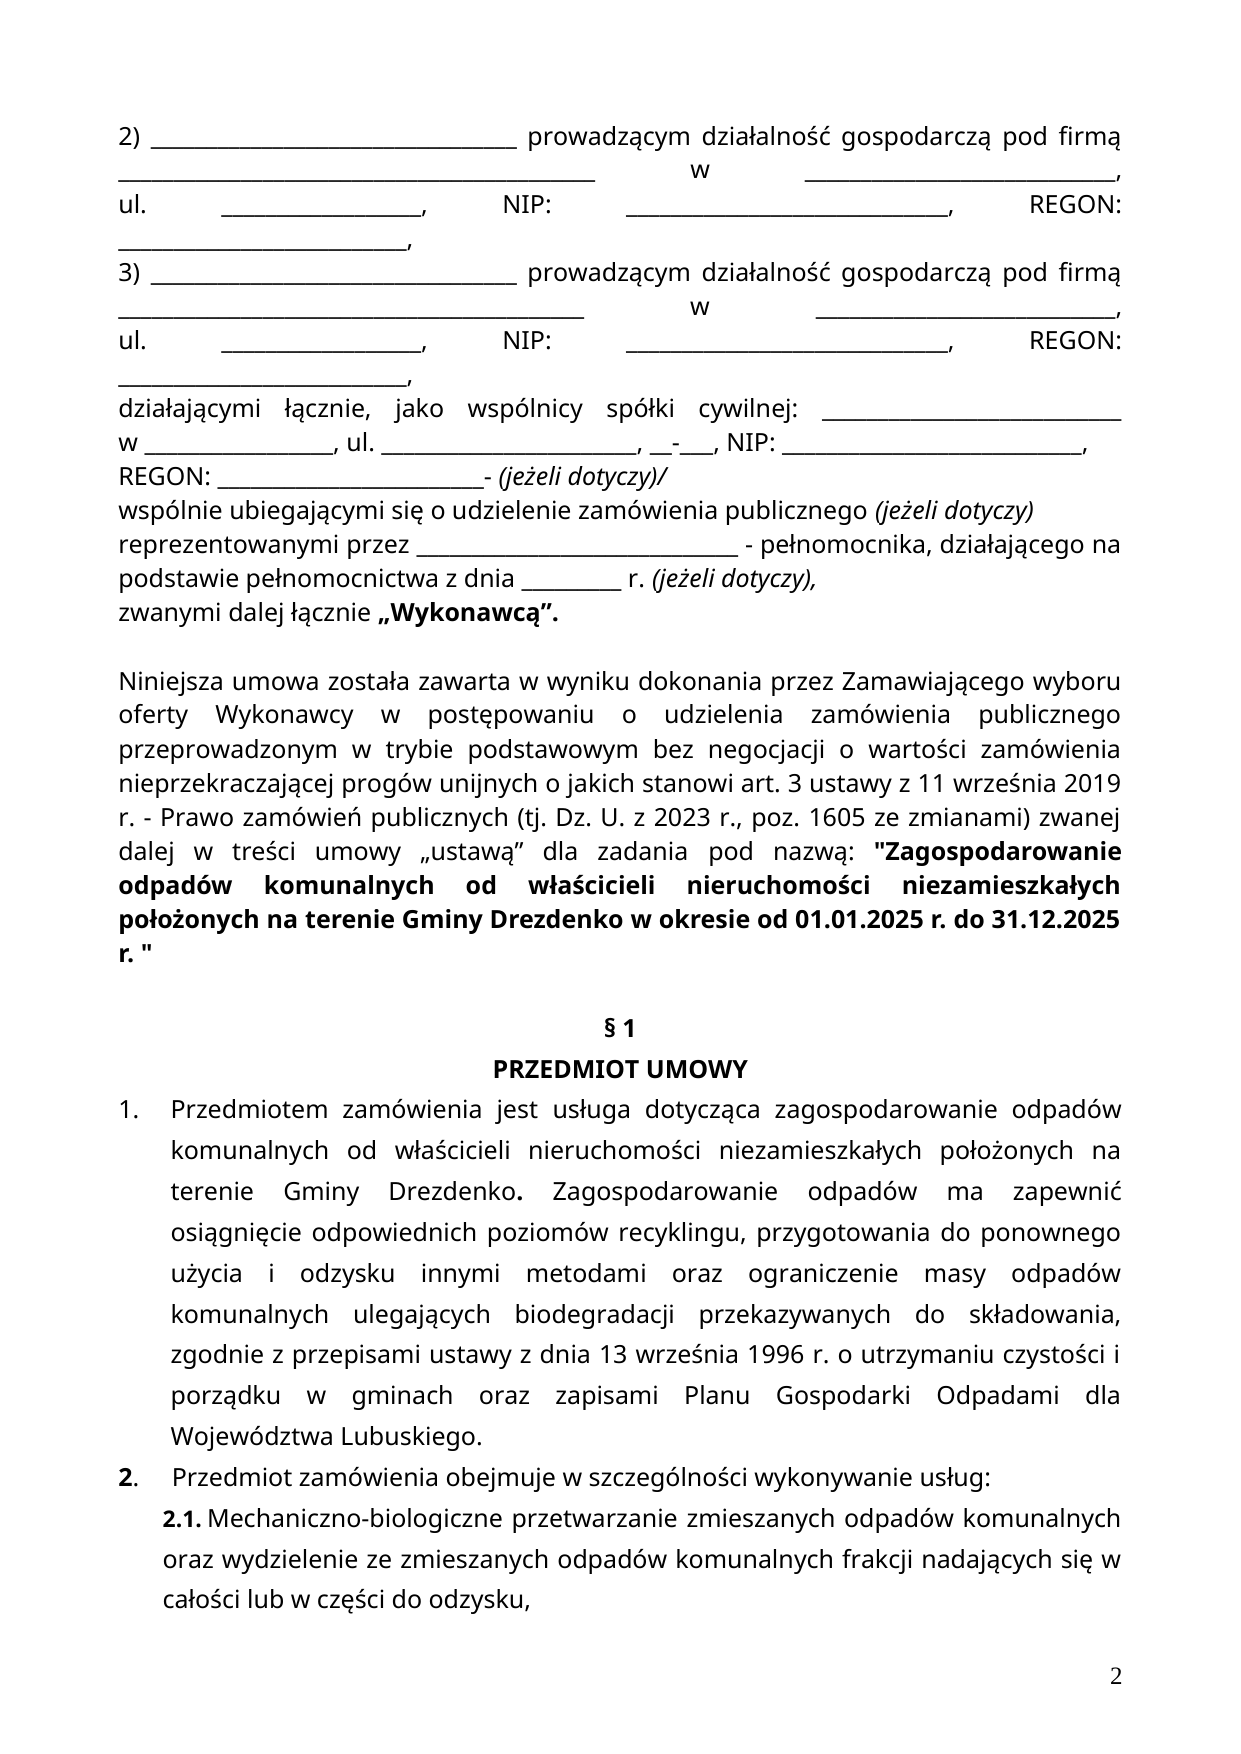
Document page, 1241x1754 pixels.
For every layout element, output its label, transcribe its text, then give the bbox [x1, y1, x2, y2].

text Niniejsza umowa została zawarta w wyniku dokonania przez Zamawiającego wyboru oferty Wykonawcy w postępowaniu o udzielenia zamówienia publicznego przeprowadzonym w trybie podstawowym bez negocjacji o wartości zamówienia nieprzekraczającej progów unijnych o jakich stanowi art. 3 ustawy z 11 września 2019 r. - Prawo zamówień publicznych (tj. Dz. U. z 2023 r., poz. 1605 ze zmianami) zwanej dalej w treści umowy „ustawą” dla zadania pod nazwą: "Zagospodarowanie odpadów komunalnych od właścicieli nieruchomości niezamieszkałych położonych na terenie Gminy Drezdenko w okresie od 01.01.2025 r. do 31.12.2025 r. " [118, 663, 1122, 970]
list Przedmiotem zamówienia jest usługa dotycząca zagospodarowanie odpadów komunalnych od właścicieli nieruchomości niezamieszkałych położonych na terenie Gminy Drezdenko. Zagospodarowanie odpadów ma zapewnić osiągnięcie odpowiednich poziomów recyklingu, przygotowania do ponownego użycia i odzysku innymi metodami oraz ograniczenie masy odpadów komunalnych ulegających biodegradacji przekazywanych do składowania, zgodnie z przepisami ustawy z dnia 13 września 1996 r. o utrzymaniu czystości i porządku w gminach oraz zapisami Planu Gospodarki Odpadami dla Województwa Lubuskiego. [118, 1092, 1122, 1453]
text 2. Przedmiot zamówienia obejmuje w szczególności wykonywanie usług: [118, 1460, 1122, 1494]
list Mechaniczno-biologiczne przetwarzanie zmieszanych odpadów komunalnych oraz wydzielenie ze zmieszanych odpadów komunalnych frakcji nadających się w całości lub w części do odzysku, [162, 1501, 1122, 1616]
text zwanymi dalej łącznie „Wykonawcą”. [118, 595, 1122, 629]
text wspólnie ubiegającymi się o udzielenie zamówienia publicznego (jeżeli dotyczy) [118, 493, 1122, 527]
text reprezentowanymi przez _____________________________ - pełnomocnika, działającego na podstawie pełnomocnictwa z dnia _________ r. (jeżeli dotyczy), [118, 527, 1122, 595]
text REGON: ________________________- (jeżeli dotyczy)/ [118, 459, 1122, 493]
text § 1 [118, 1011, 1122, 1044]
text 2) _________________________________ prowadzącym działalność gospodarczą pod firmą ___________________________________________ w ____________________________, ul. __________________, NIP: _____________________________, REGON: __________________________, 3) _________________________________ prowadzącym działalność gospodarczą pod firmą __________________________________________ w ___________________________, ul. __________________, NIP: _____________________________, REGON: __________________________, [118, 118, 1122, 391]
text działającymi łącznie, jako wspólnicy spółki cywilnej: ___________________________ w _________________, ul. _______________________, __-___, NIP: ___________________________, [118, 391, 1122, 459]
text PRZEDMIOT UMOWY [118, 1051, 1122, 1085]
